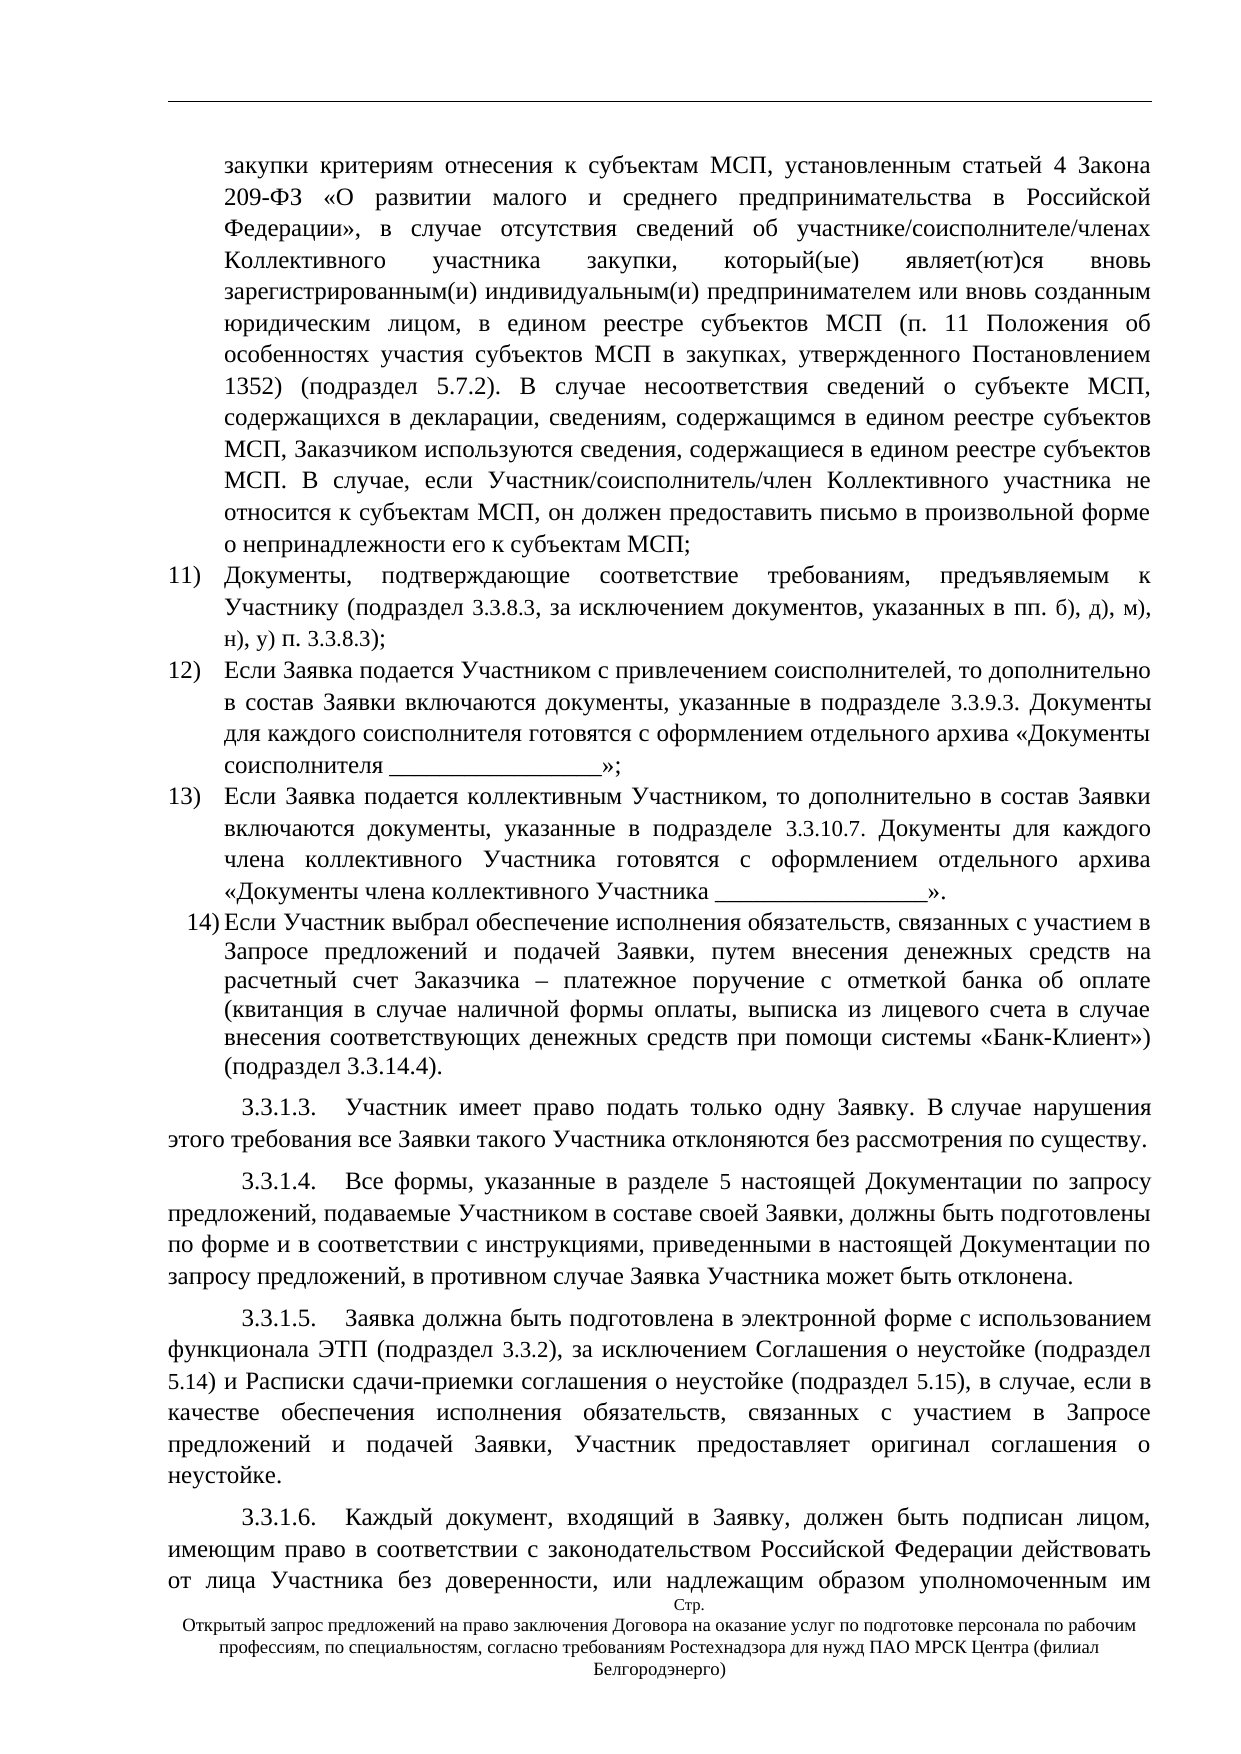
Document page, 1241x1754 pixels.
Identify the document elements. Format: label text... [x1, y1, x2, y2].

list Все формы, указанные в разделе 5 настоящей Документации по запросу предложений, подаваемые Участником в составе своей Заявки, должны быть подготовлены по форме и в соответствии с инструкциями, приведенными в настоящей Документации по запросу предложений, в противном случае Заявка Участника может быть отклонена. [168, 1166, 1152, 1289]
list Документы, подтверждающие соответствие требованиям, предъявляемым к Участнику (подраздел 3.3.8.3, за исключением документов, указанных в пп. б), д), м), н), у) п. 3.3.8.3); [168, 560, 1152, 652]
list Участник имеет право подать только одну Заявку. В случае нарушения этого требования все Заявки такого Участника отклоняются без рассмотрения по существу. [168, 1092, 1152, 1153]
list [168, 150, 1152, 557]
list Заявка должна быть подготовлена в электронной форме с использованием функционала ЭТП (подраздел 3.3.2), за исключением Соглашения о неустойке (подраздел 5.14) и Расписки сдачи-приемки соглашения о неустойке (подраздел 5.15), в случае, если в качестве обеспечения исполнения обязательств, связанных с участием в Запросе предложений и подачей Заявки, Участник предоставляет оригинал соглашения о неустойке. [168, 1303, 1152, 1489]
list Если Заявка подается коллективным Участником, то дополнительно в состав Заявки включаются документы, указанные в подразделе 3.3.10.7. Документы для каждого члена коллективного Участника готовятся с оформлением отдельного архива «Документы члена коллективного Участника _________________». [168, 781, 1152, 905]
list Если Заявка подается Участником с привлечением соисполнителей, то дополнительно в состав Заявки включаются документы, указанные в подразделе 3.3.9.3. Документы для каждого соисполнителя готовятся с оформлением отдельного архива «Документы соисполнителя _________________»; [168, 655, 1152, 778]
list Если Участник выбрал обеспечение исполнения обязательств, связанных с участием в Запросе предложений и подачей Заявки, путем внесения денежных средств на расчетный счет Заказчика – платежное поручение с отметкой банка об оплате (квитанция в случае наличной формы оплаты, выписка из лицевого счета в случае внесения соответствующих денежных средств при помощи системы «Банк-Клиент») (подраздел 3.3.14.4). [186, 907, 1152, 1080]
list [168, 1502, 1152, 1594]
